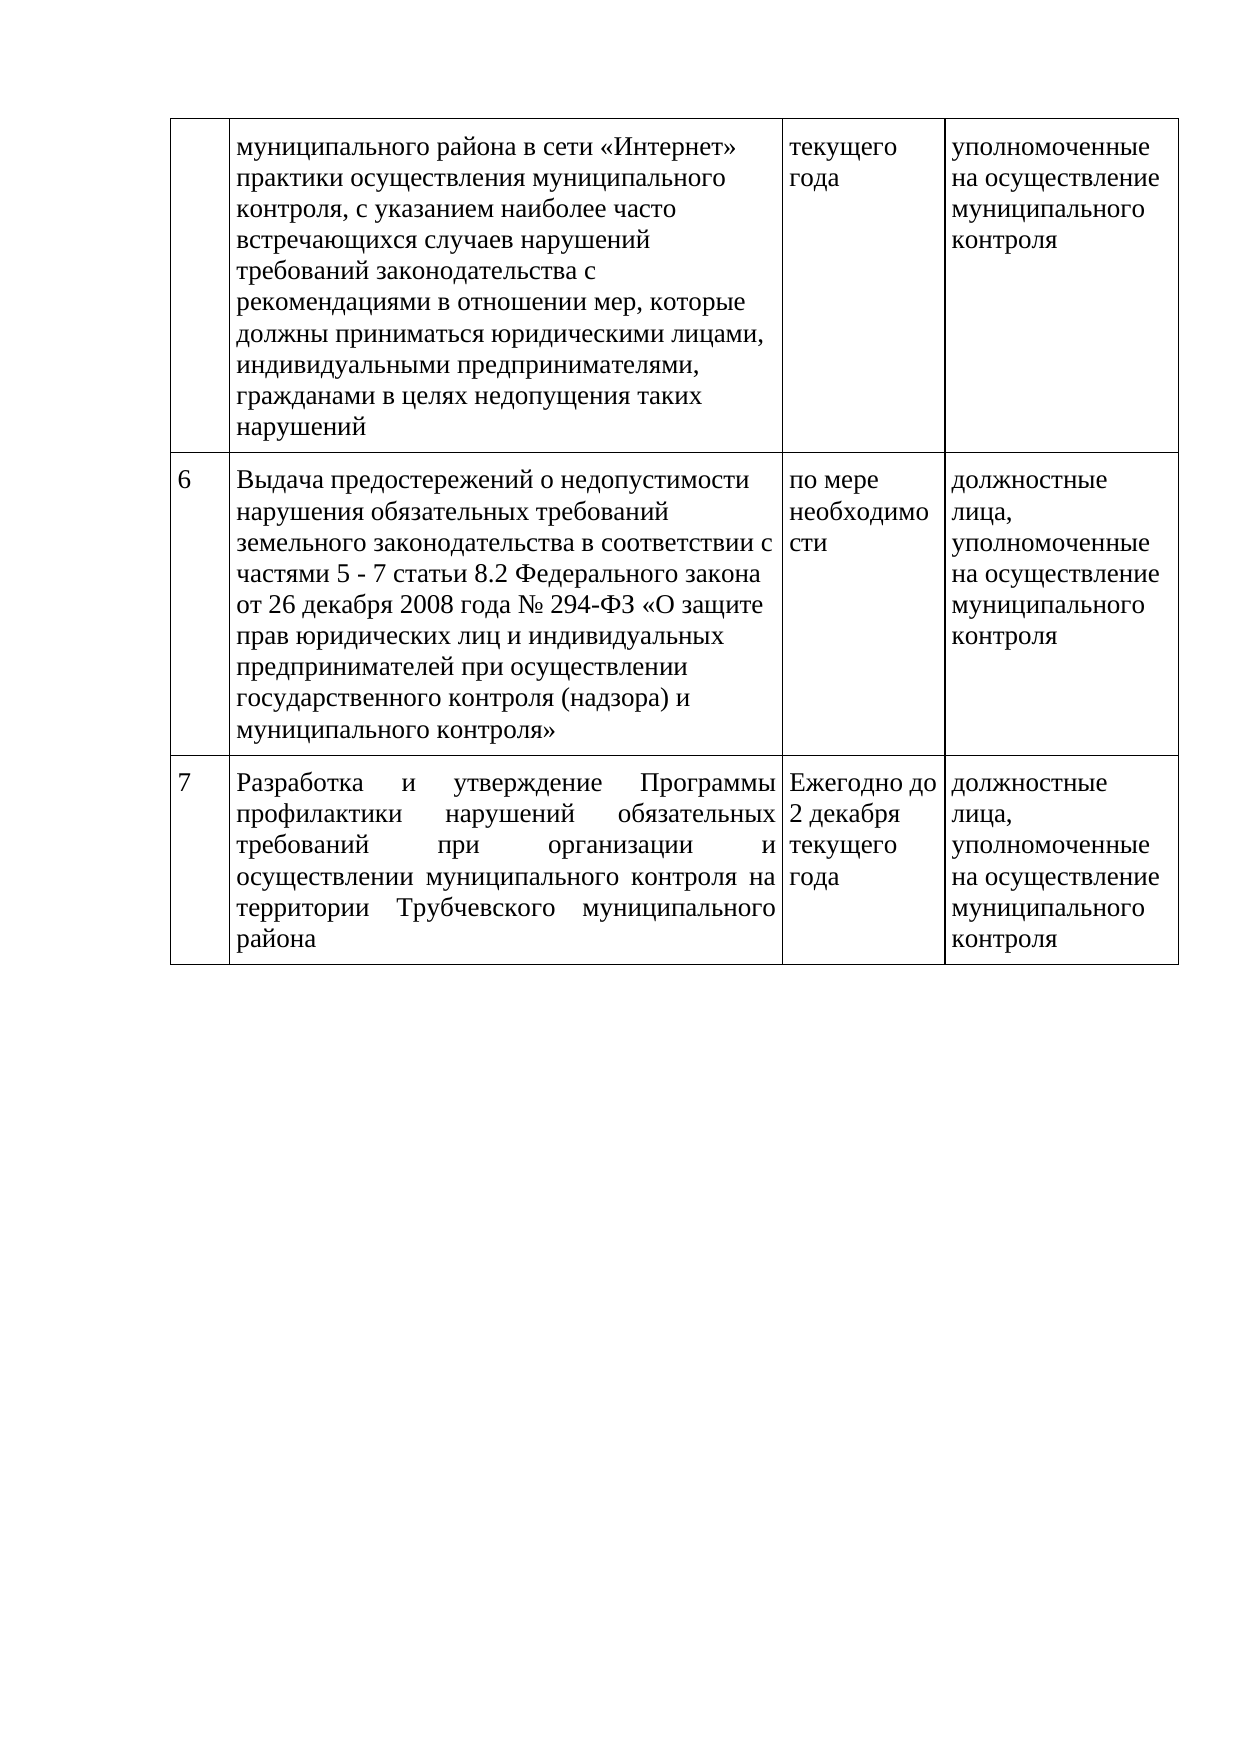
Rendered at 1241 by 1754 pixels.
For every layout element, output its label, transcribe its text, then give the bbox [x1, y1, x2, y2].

table_cell Выдача предостережений о недопустимости нарушения обязательных требований земельного законодательства в соответствии с частями 5 - 7 статьи 8.2 Федерального закона от 26 декабря 2008 года № 294-ФЗ «О защите прав юридических лиц и индивидуальных предпринимателей при осуществлении государственного контроля (надзора) и муниципального контроля» [230, 453, 782, 754]
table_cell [946, 119, 1178, 452]
table_cell Ежегодно до 2 декабря текущего года [783, 756, 944, 964]
table_cell 6 [171, 453, 229, 754]
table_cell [230, 119, 782, 452]
table_cell должностные лица, уполномоченные на осуществление муниципального контроля [946, 453, 1178, 754]
table_cell 5 [171, 119, 229, 452]
table_cell Разработка и утверждение Программы профилактики нарушений обязательных требований при организации и осуществлении муниципального контроля на территории Трубчевского муниципального района [230, 756, 782, 964]
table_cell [783, 119, 944, 452]
table_cell должностные лица, уполномоченные на осуществление муниципального контроля [946, 756, 1178, 964]
table_cell 7 [171, 756, 229, 964]
table_cell по мере необходимости [783, 453, 944, 754]
